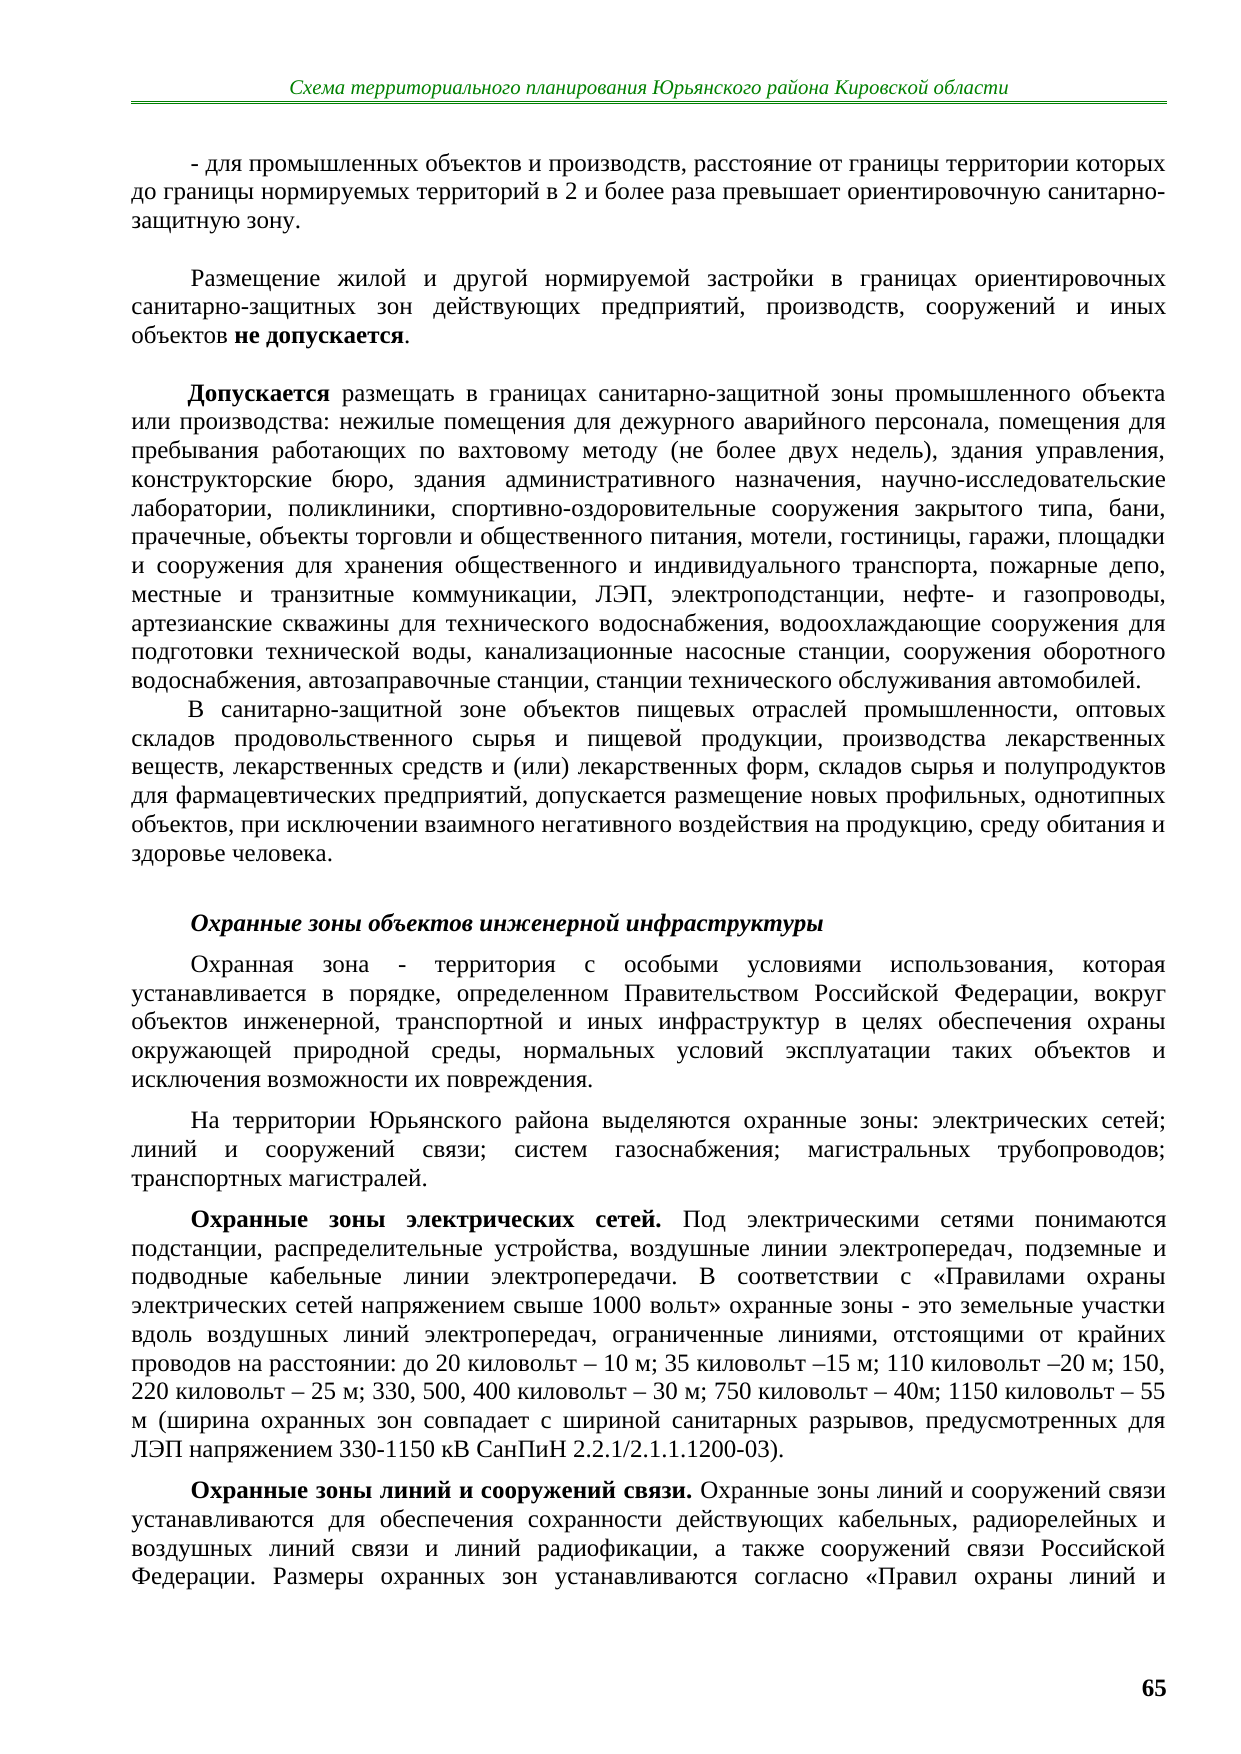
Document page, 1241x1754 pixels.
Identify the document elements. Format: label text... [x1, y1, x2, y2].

text На территории Юрьянского района выделяются охранные зоны: электрических сетей; линий и сооружений связи; систем газоснабжения; магистральных трубопроводов; транспортных магистралей. [131, 1105, 1167, 1191]
text Охранные зоны электрических сетей. Под электрическими сетями понимаются подстанции, распределительные устройства, воздушные линии электропередач, подземные и подводные кабельные линии электропередачи. В соответствии с «Правилами охраны электрических сетей напряжением свыше 1000 вольт» охранные зоны - это земельные участки вдоль воздушных линий электропередач, ограниченные линиями, отстоящими от крайних проводов на расстоянии: до 20 киловольт – ; 35 киловольт –; 110 киловольт –; 150, 220 киловольт – ; 330, 500, 400 киловольт – ; 750 киловольт – 40м; 1150 киловольт – (ширина охранных зон совпадает с шириной санитарных разрывов, предусмотренных для ЛЭП напряжением 330-1150 кВ СанПиН 2.2.1/2.1.1.1200-03). [131, 1204, 1167, 1463]
text Размещение жилой и другой нормируемой застройки в границах ориентировочных санитарно-защитных зон действующих предприятий, производств, сооружений и иных объектов не допускается. [131, 263, 1167, 349]
text Охранная зона - территория с особыми условиями использования, которая устанавливается в порядке, определенном Правительством Российской Федерации, вокруг объектов инженерной, транспортной и иных инфраструктур в целях обеспечения охраны окружающей природной среды, нормальных условий эксплуатации таких объектов и исключения возможности их повреждения. [131, 949, 1167, 1093]
text Допускается размещать в границах санитарно-защитной зоны промышленного объекта или производства: нежилые помещения для дежурного аварийного персонала, помещения для пребывания работающих по вахтовому методу (не более двух недель), здания управления, конструкторские бюро, здания административного назначения, научно-исследовательские лаборатории, поликлиники, спортивно-оздоровительные сооружения закрытого типа, бани, прачечные, объекты торговли и общественного питания, мотели, гостиницы, гаражи, площадки и сооружения для хранения общественного и индивидуального транспорта, пожарные депо, местные и транзитные коммуникации, ЛЭП, электроподстанции, нефте- и газопроводы, артезианские скважины для технического водоснабжения, водоохлаждающие сооружения для подготовки технической воды, канализационные насосные станции, сооружения оборотного водоснабжения, автозаправочные станции, станции технического обслуживания автомобилей. [131, 378, 1167, 694]
subtitle Охранные зоны объектов инженерной инфраструктуры [131, 908, 1167, 936]
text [131, 1475, 1167, 1590]
text - для промышленных объектов и производств, расстояние от границы территории которых до границы нормируемых территорий в 2 и более раза превышает ориентировочную санитарно-защитную зону. [131, 148, 1167, 234]
text В санитарно-защитной зоне объектов пищевых отраслей промышленности, оптовых складов продовольственного сырья и пищевой продукции, производства лекарственных веществ, лекарственных средств и (или) лекарственных форм, складов сырья и полупродуктов для фармацевтических предприятий, допускается размещение новых профильных, однотипных объектов, при исключении взаимного негативного воздействия на продукцию, среду обитания и здоровье человека. [131, 694, 1167, 866]
